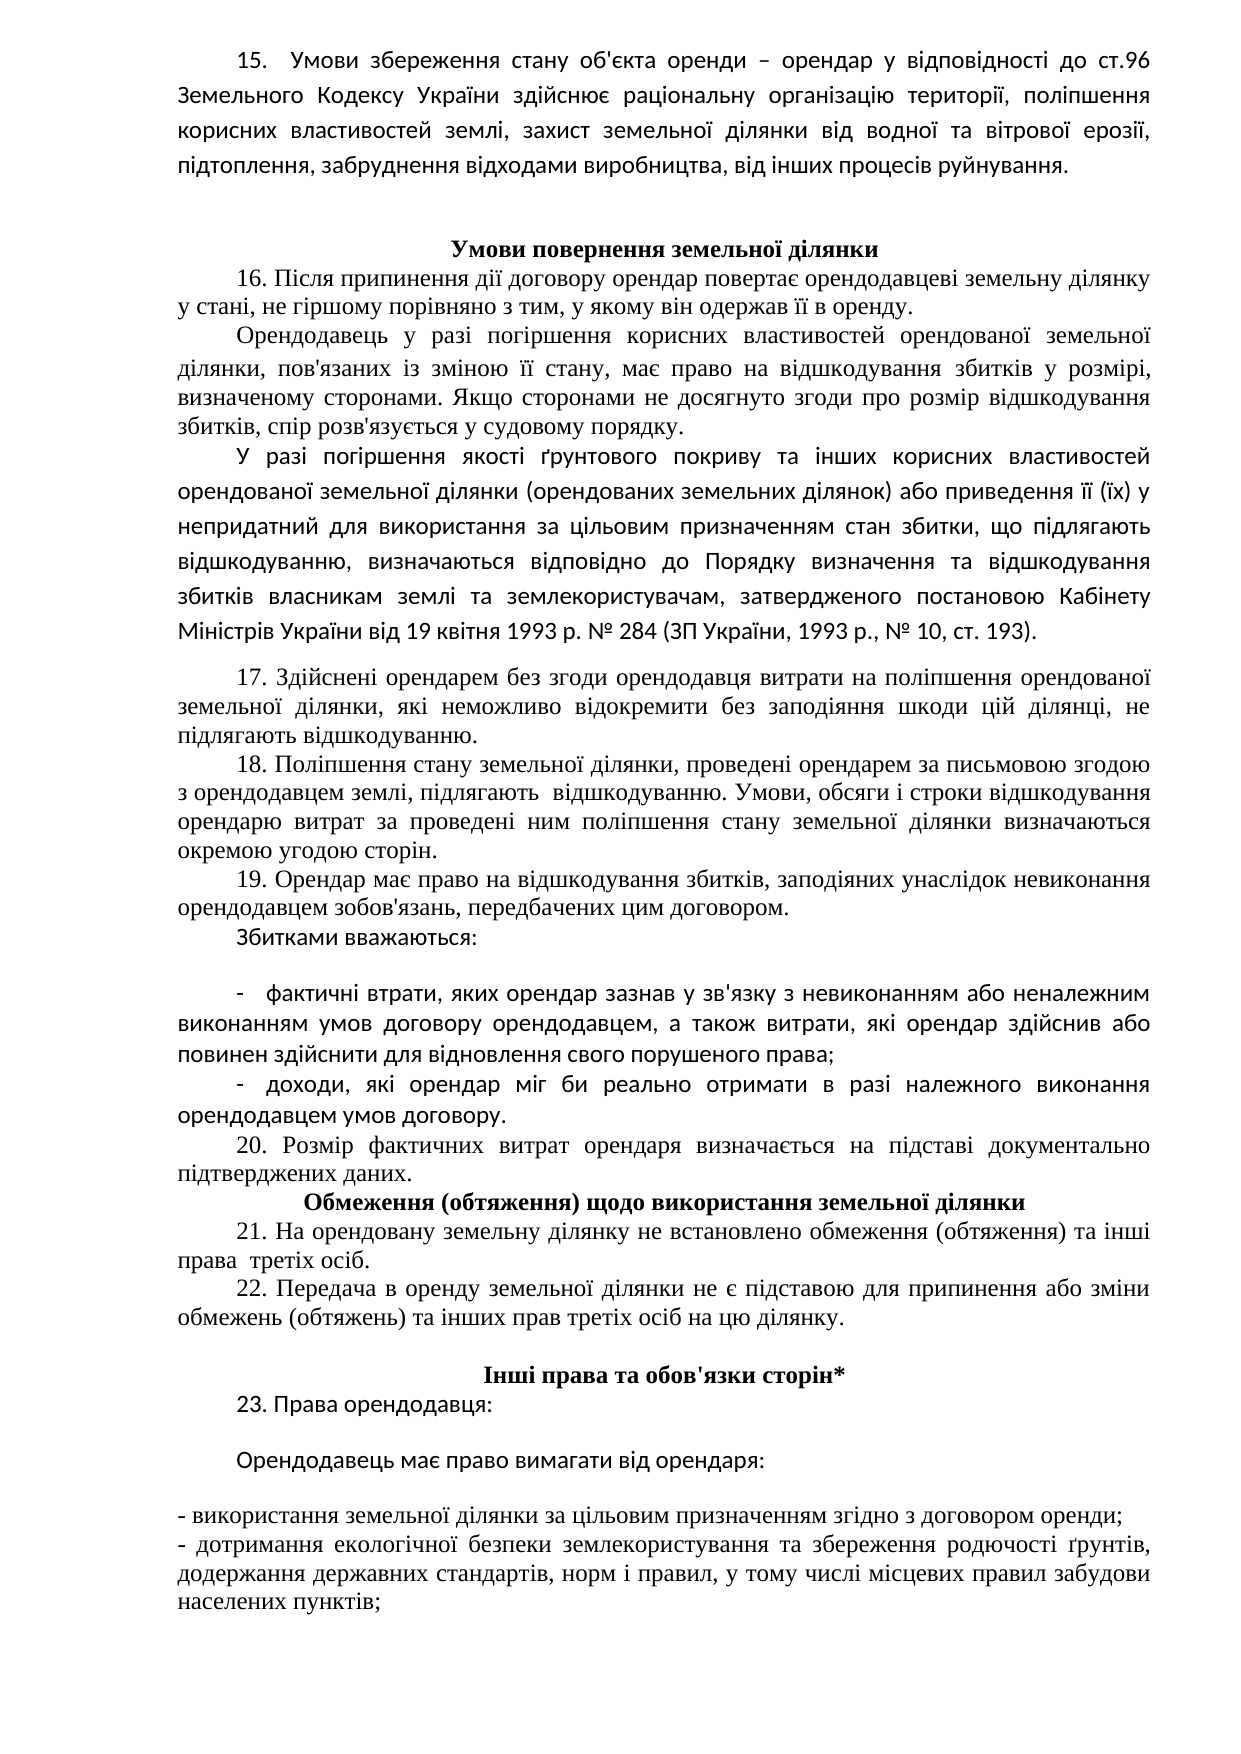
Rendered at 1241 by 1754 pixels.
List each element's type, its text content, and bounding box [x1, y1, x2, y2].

subtitle Умови повернення земельної ділянки [177, 234, 1152, 263]
text Збитками вважаються: [177, 921, 1152, 952]
subtitle Інші права та обов'язки сторін* [177, 1360, 1152, 1388]
text Орендодавець має право вимагати від орендаря: [177, 1444, 1152, 1475]
subtitle Обмеження (обтяження) щодо використання земельної ділянки [177, 1187, 1152, 1216]
text 19. Орендар має право на відшкодування збитків, заподіяних унаслідок невиконання орендодавцем зобов'язань, передбачених цим договором. [177, 864, 1152, 921]
text 21. На орендовану земельну ділянку не встановлено обмеження (обтяження) та інші права третіх осіб. [177, 1216, 1152, 1273]
text 18. Поліпшення стану земельної ділянки, проведені орендарем за письмовою згодою з орендодавцем землі, підлягають відшкодуванню. Умови, обсяги і строки відшкодування орендарю витрат за проведені ним поліпшення стану земельної ділянки визначаються окремою угодою сторін. [177, 749, 1152, 864]
text 16. Після припинення дії договору орендар повертає орендодавцеві земельну ділянку у стані, не гіршому порівняно з тим, у якому він одержав її в оренду. [177, 263, 1152, 320]
text Орендодавець у разі погіршення корисних властивостей орендованої земельної ділянки, пов'язаних із зміною її стану, має право на відшкодування збитків у розмірі, визначеному сторонами. Якщо сторонами не досягнуто згоди про розмір відшкодування збитків, спір розв'язується у судовому порядку. [177, 320, 1152, 440]
text 23. Права орендодавця: [177, 1388, 1152, 1419]
text 17. Здійснені орендарем без згоди орендодавця витрати на поліпшення орендованої земельної ділянки, які неможливо відокремити без заподіяння шкоди цій ділянці, не підлягають відшкодуванню. [177, 662, 1152, 749]
text - дотримання екологічної безпеки землекористування та збереження родючості ґрунтів, додержання державних стандартів, норм і правил, у тому числі місцевих правил забудови населених пунктів; [177, 1529, 1152, 1615]
list доходи, які орендар міг би реально отримати в разі належного виконання орендодавцем умов договору. [177, 1069, 1152, 1130]
text - використання земельної ділянки за цільовим призначенням згідно з договором оренди; [177, 1500, 1152, 1529]
list фактичні втрати, яких орендар зазнав у зв'язку з невиконанням або неналежним виконанням умов договору орендодавцем, а також витрати, які орендар здійснив або повинен здійснити для відновлення свого порушеного права; [177, 977, 1152, 1069]
text 20. Розмір фактичних витрат орендаря визначається на підставі документально підтверджених даних. [177, 1130, 1152, 1187]
text 15. Умови збереження стану об'єкта оренди – орендар у відповідності до ст.96 Земельного Кодексу України здійснює раціональну організацію території, поліпшення корисних властивостей землі, захист земельної ділянки від водної та вітрової ерозії, підтоплення, забруднення відходами виробництва, від інших процесів руйнування. [177, 44, 1152, 180]
text 22. Передача в оренду земельної ділянки не є підставою для припинення або зміни обмежень (обтяжень) та інших прав третіх осіб на цю ділянку. [177, 1273, 1152, 1331]
text У разі погіршення якості ґрунтового покриву та інших корисних властивостей орендованої земельної ділянки (орендованих земельних ділянок) або приведення її (їх) у непридатний для використання за цільовим призначенням стан збитки, що підлягають відшкодуванню, визначаються відповідно до Порядку визначення та відшкодування збитків власникам землі та землекористувачам, затвердженого постановою Кабінету Міністрів України від 19 квітня 1993 р. № 284 (ЗП України, 1993 р., № 10, ст. 193). [177, 440, 1152, 646]
